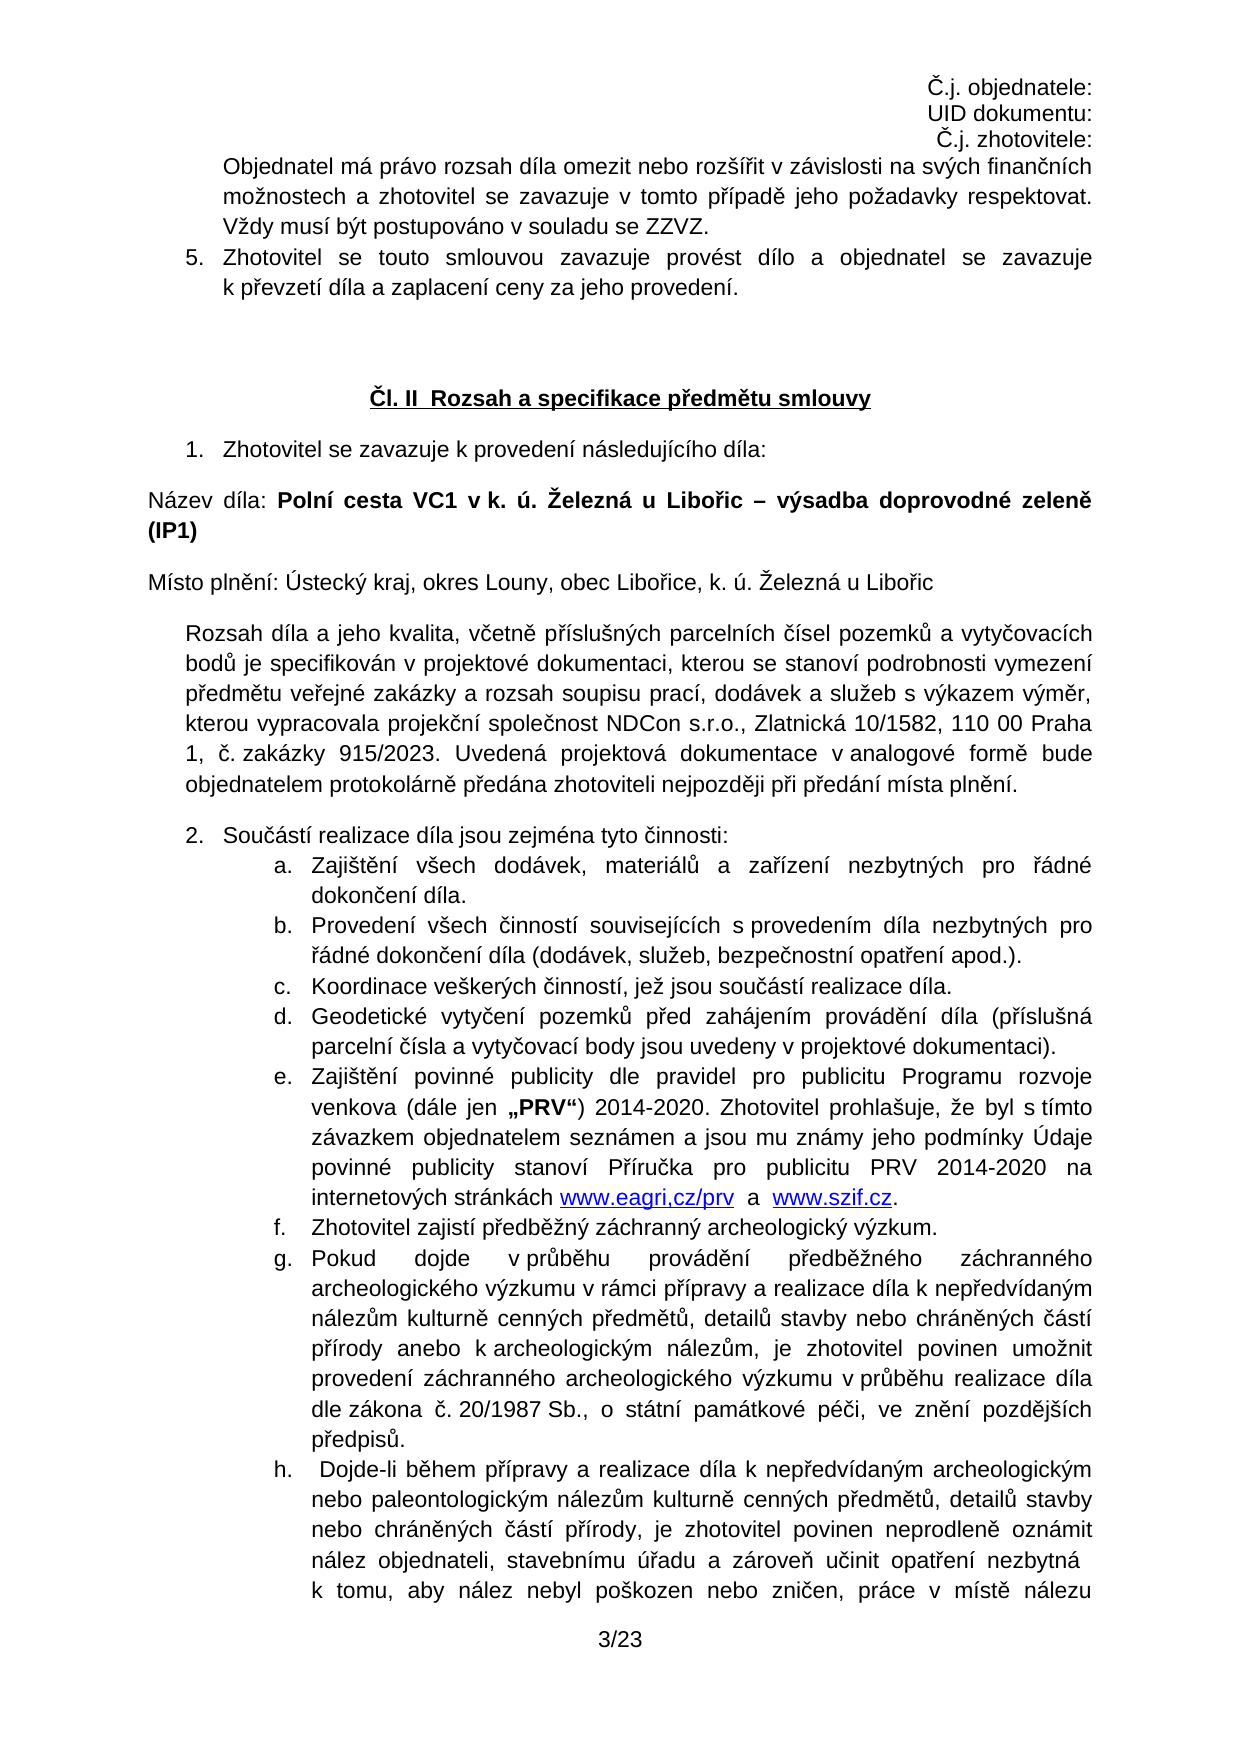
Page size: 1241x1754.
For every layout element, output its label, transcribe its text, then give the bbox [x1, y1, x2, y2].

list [274, 1456, 1093, 1603]
list Součástí realizace díla jsou zejména tyto činnosti: [185, 822, 1093, 848]
list Provedení všech činností souvisejících s provedením díla nezbytných pro řádné dokončení díla (dodávek, služeb, bezpečnostní opatření apod.). [274, 912, 1093, 969]
text Název díla: Polní cesta VC1 v k. ú. Železná u Libořic – výsadba doprovodné zeleně (IP1) [148, 487, 1093, 544]
list Geodetické vytyčení pozemků před zahájením provádění díla (příslušná parcelní čísla a vytyčovací body jsou uvedeny v projektové dokumentaci). [274, 1003, 1093, 1059]
list Zhotovitel se touto smlouvou zavazuje provést dílo a objednatel se zavazuje k převzetí díla a zaplacení ceny za jeho provedení. [185, 243, 1093, 300]
list Pokud dojde v průběhu provádění předběžného záchranného archeologického výzkumu v rámci přípravy a realizace díla k nepředvídaným nálezům kulturně cenných předmětů, detailů stavby nebo chráněných částí přírody anebo k archeologickým nálezům, je zhotovitel povinen umožnit provedení záchranného archeologického výzkumu v průběhu realizace díla dle zákona č. 20/1987 Sb., o státní památkové péči, ve znění pozdějších předpisů. [274, 1244, 1093, 1452]
list Zhotovitel se zavazuje k provedení následujícího díla: [185, 436, 1093, 462]
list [185, 153, 1093, 239]
list Zajištění povinné publicity dle pravidel pro publicitu Programu rozvoje venkova (dále jen „PRV“) 2014-2020. Zhotovitel prohlašuje, že byl s tímto závazkem objednatelem seznámen a jsou mu známy jeho podmínky Údaje povinné publicity stanoví Příručka pro publicitu PRV 2014-2020 na internetových stránkách www.eagri,cz/prv a www.szif.cz. [274, 1063, 1093, 1210]
text Místo plnění: Ústecký kraj, okres Louny, obec Libořice, k. ú. Železná u Libořic [148, 568, 1093, 595]
text Čl. II Rozsah a specifikace předmětu smlouvy [148, 385, 1093, 411]
list Koordinace veškerých činností, jež jsou součástí realizace díla. [274, 973, 1093, 999]
list Zajištění všech dodávek, materiálů a zařízení nezbytných pro řádné dokončení díla. [274, 852, 1093, 908]
text Rozsah díla a jeho kvalita, včetně příslušných parcelních čísel pozemků a vytyčovacích bodů je specifikován v projektové dokumentaci, kterou se stanoví podrobnosti vymezení předmětu veřejné zakázky a rozsah soupisu prací, dodávek a služeb s výkazem výměr, kterou vypracovala projekční společnost NDCon s.r.o., Zlatnická 10/1582, 110 00 Praha 1, č. zakázky 915/2023. Uvedená projektová dokumentace v analogové formě bude objednatelem protokolárně předána zhotoviteli nejpozději při předání místa plnění. [185, 619, 1093, 797]
list Zhotovitel zajistí předběžný záchranný archeologický výzkum. [274, 1214, 1093, 1241]
